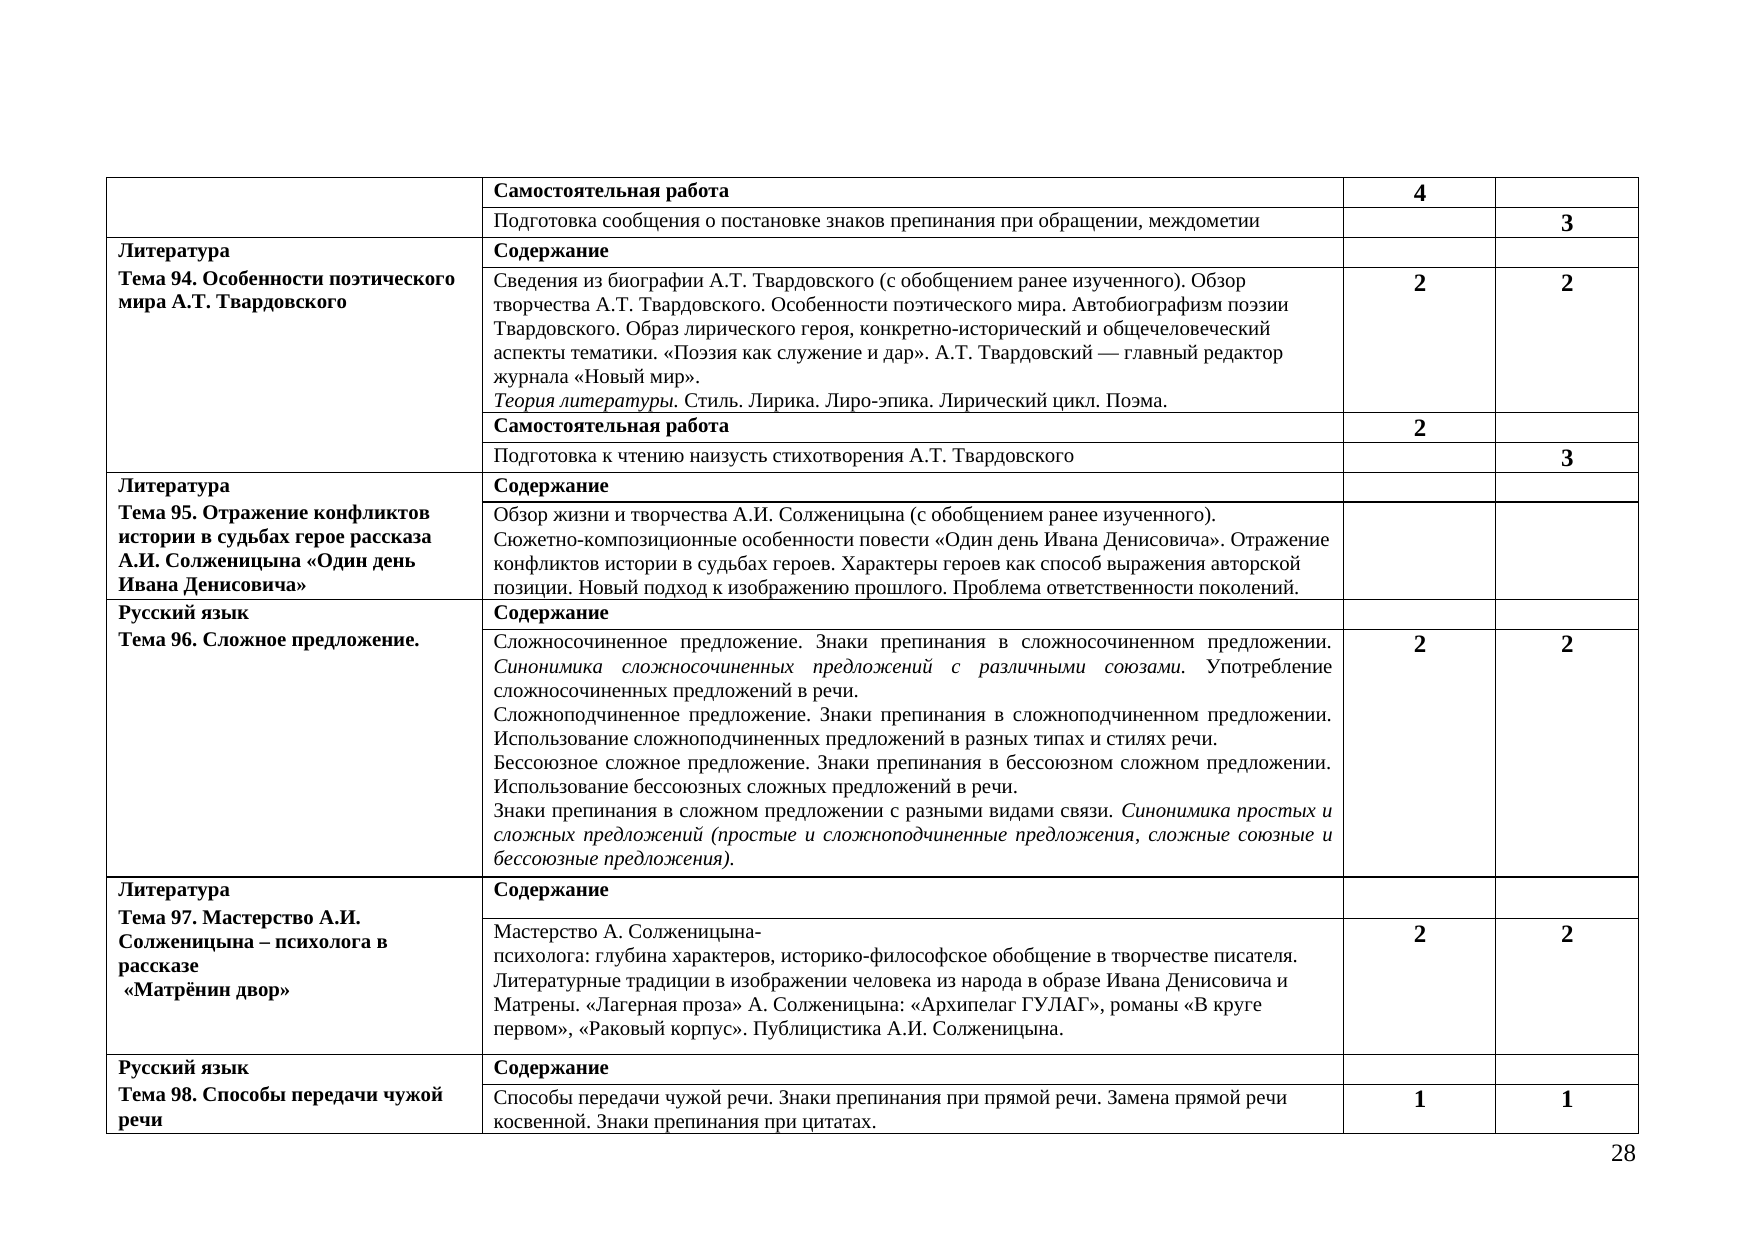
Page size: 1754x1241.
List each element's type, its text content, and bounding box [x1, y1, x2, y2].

table_cell Мастерство А. Солженицына- психолога: глубина характеров, историко-философское обобщение в творчестве писателя. Литературные традиции в изображении человека из народа в образе Ивана Денисовича и Матрены. «Лагерная проза» А. Солженицына: «Архипелаг ГУЛАГ», романы «В круге первом», «Раковый корпус». Публицистика А.И. Солженицына. [483, 919, 1343, 1054]
table_cell Содержание [483, 600, 1343, 628]
table_cell 2 [1344, 268, 1495, 412]
table_cell Содержание [483, 878, 1343, 918]
table_cell Содержание [483, 238, 1343, 267]
table_cell Литература Тема 95. Отражение конфликтов истории в судьбах герое рассказа А.И. Солженицына «Один день Ивана Денисовича» [107, 473, 482, 599]
table_cell 2 [1344, 919, 1495, 1054]
table_cell [1344, 238, 1495, 267]
table_cell Содержание [483, 1055, 1343, 1083]
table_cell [483, 1085, 1343, 1133]
table_cell Литература Тема 94. Особенности поэтического мира А.Т. Твардовского [107, 238, 482, 472]
table_cell [1344, 503, 1495, 599]
table_cell Содержание [483, 473, 1343, 501]
table_cell 2 [1496, 919, 1638, 1054]
table_cell [1344, 443, 1495, 472]
table_cell [1344, 878, 1495, 918]
table_cell Подготовка сообщения о постановке знаков препинания при обращении, междометии [483, 208, 1343, 237]
table_cell [1496, 878, 1638, 918]
table_cell [1344, 600, 1495, 628]
table_cell [1496, 600, 1638, 628]
table_cell [1496, 413, 1638, 442]
table_cell Сложносочиненное предложение. Знаки препинания в сложносочиненном предложении. Синонимика сложносочиненных предложений с различными союзами. Употребление сложносочиненных предложений в речи. Сложноподчиненное предложение. Знаки препинания в сложноподчиненном предложении. Использование сложноподчиненных предложений в разных типах и стилях речи. Бессоюзное сложное предложение. Знаки препинания в бессоюзном сложном предложении. Использование бессоюзных сложных предложений в речи. Знаки препинания в сложном предложении с разными видами связи. Синонимика простых и сложных предложений (простые и сложноподчиненные предложения, сложные союзные и бессоюзные предложения). [483, 630, 1343, 876]
table_cell Подготовка к чтению наизусть стихотворения А.Т. Твардовского [483, 443, 1343, 472]
table_cell 3 [1496, 208, 1638, 237]
table_cell [1344, 473, 1495, 501]
table_cell Обзор жизни и творчества А.И. Солженицына (с обобщением ранее изученного). Сюжетно-композиционные особенности повести «Один день Ивана Денисовича». Отражение конфликтов истории в судьбах героев. Характеры героев как способ выражения авторской позиции. Новый подход к изображению прошлого. Проблема ответственности поколений. [483, 503, 1343, 599]
table_cell 2 [1344, 630, 1495, 876]
table_cell Литература Тема 97. Мастерство А.И. Солженицына – психолога в рассказе «Матрёнин двор» [107, 878, 482, 1054]
table_cell 2 [1496, 268, 1638, 412]
table_cell 2 [1344, 413, 1495, 442]
table_cell Самостоятельная работа [483, 413, 1343, 442]
table_cell 1 [1344, 1085, 1495, 1133]
table_cell 2 [1496, 630, 1638, 876]
table_cell [1496, 473, 1638, 501]
table_cell [1496, 503, 1638, 599]
table_cell [1496, 238, 1638, 267]
table_cell [1496, 1055, 1638, 1083]
table_cell 1 [1496, 1085, 1638, 1133]
table_cell [1496, 178, 1638, 207]
table_cell Самостоятельная работа [483, 178, 1343, 207]
table_cell 3 [1496, 443, 1638, 472]
table_cell 4 [1344, 178, 1495, 207]
table_cell [1344, 1055, 1495, 1083]
table_cell Русский язык Тема 96. Сложное предложение. [107, 600, 482, 876]
table_cell [1344, 208, 1495, 237]
table_cell Сведения из биографии А.Т. Твардовского (с обобщением ранее изученного). Обзор творчества А.Т. Твардовского. Особенности поэтического мира. Автобиографизм поэзии Твардовского. Образ лирического героя, конкретно-исторический и общечеловеческий аспекты тематики. «Поэзия как служение и дар». А.Т. Твардовский — главный редактор журнала «Новый мир». Теория литературы. Стиль. Лирика. Лиро-эпика. Лирический цикл. Поэма. [483, 268, 1343, 412]
table_cell Русский язык Тема 98. Способы передачи чужой речи [107, 1055, 482, 1133]
